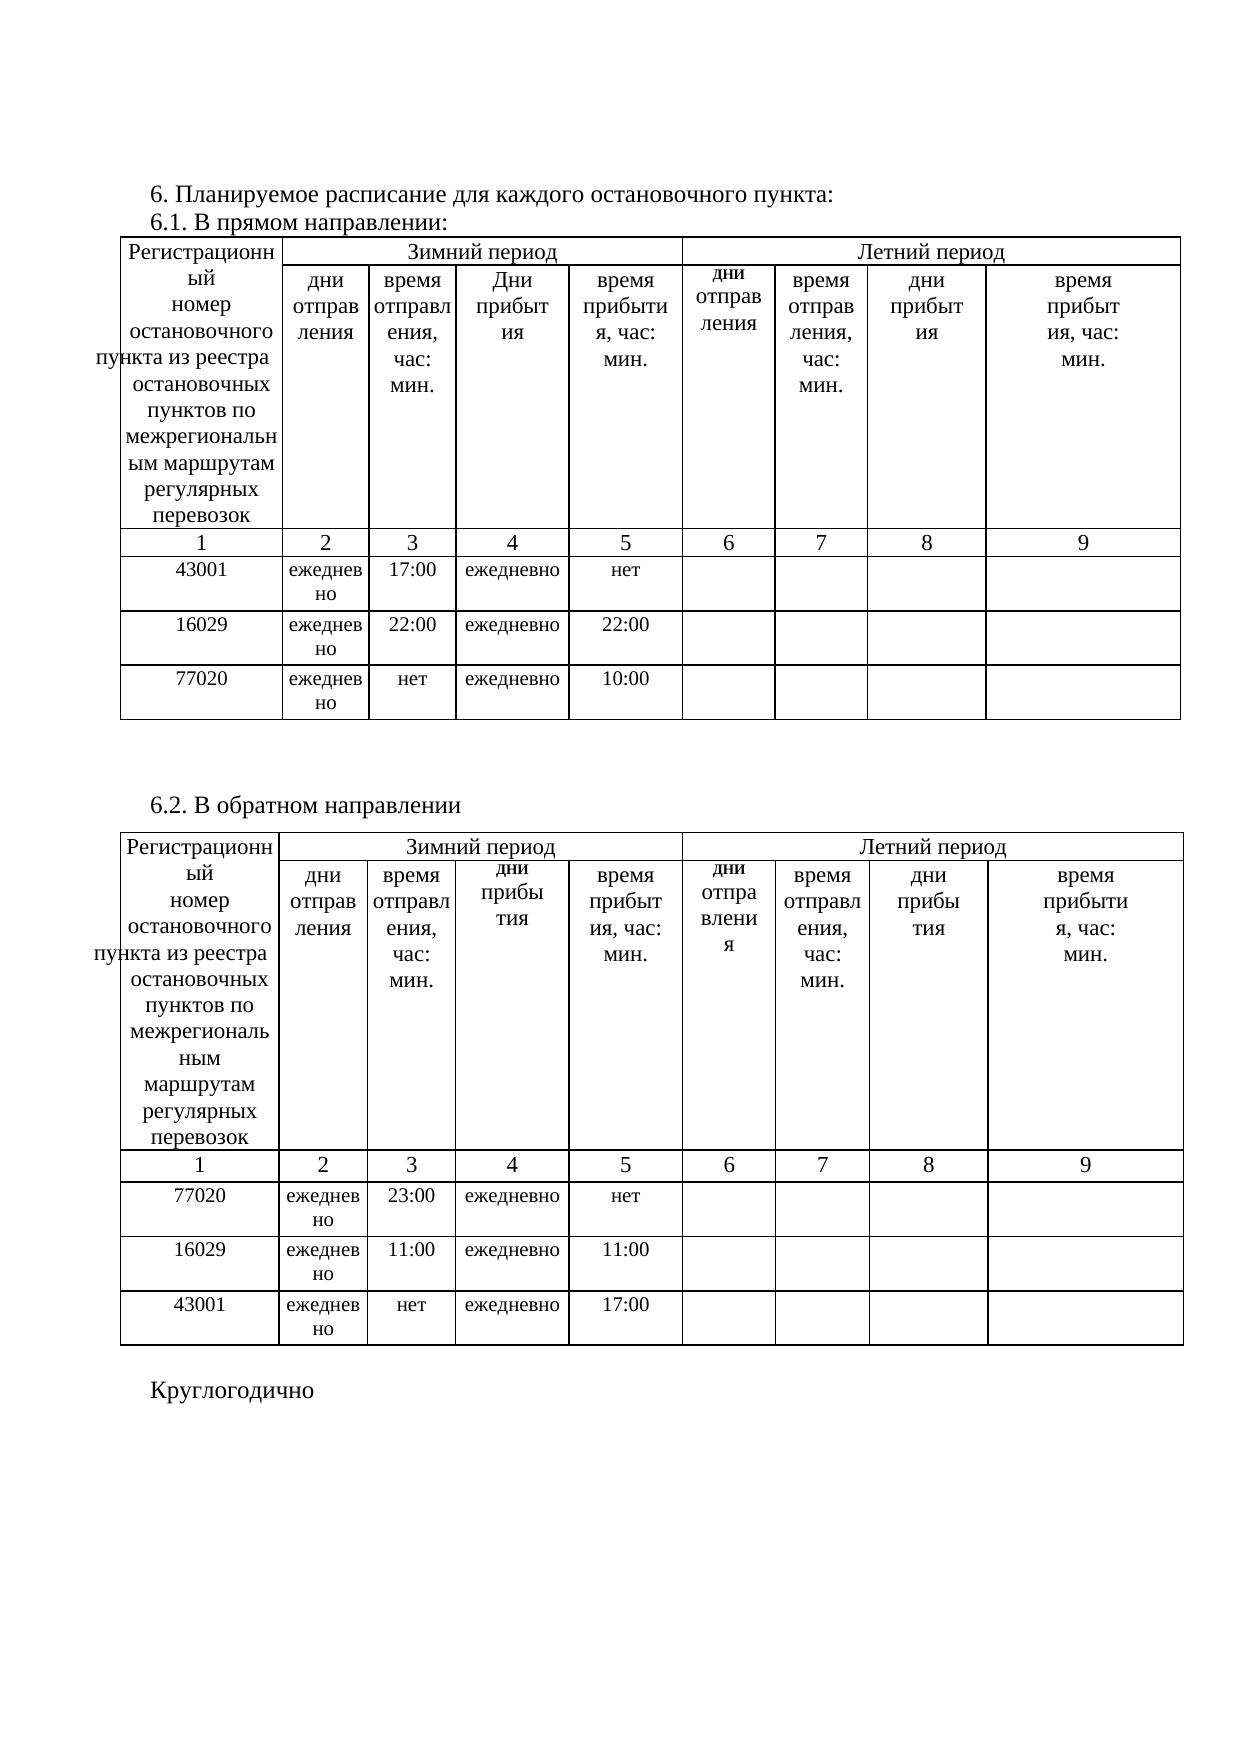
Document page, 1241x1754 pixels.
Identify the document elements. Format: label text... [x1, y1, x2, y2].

table_cell 8 [868, 529, 985, 556]
table_cell [776, 557, 867, 610]
table_header Летний период [683, 238, 1180, 264]
table_cell [868, 612, 985, 664]
table_cell 77020 [121, 1183, 278, 1236]
table_cell [776, 666, 867, 719]
table_cell дни отправ ления [283, 266, 368, 528]
table_cell 43001 [121, 557, 282, 610]
table_cell ежедневно [283, 612, 368, 664]
table_cell [868, 666, 985, 719]
table_cell ежедневно [457, 557, 568, 610]
table_cell 11:00 [368, 1237, 455, 1290]
table_header Летний период [683, 833, 1183, 859]
table_cell ДНИ отпра влени я [683, 861, 775, 1149]
table_cell [776, 612, 867, 664]
table_cell время отправл ения, час: мин. [370, 266, 455, 528]
table_cell 5 [570, 529, 682, 556]
table_header Зимний период [280, 833, 682, 859]
table_cell [683, 557, 774, 610]
table_cell время отправл ения, час: мин. [776, 861, 869, 1149]
table_cell [776, 1292, 869, 1344]
table_cell [989, 1292, 1183, 1344]
table_cell [987, 612, 1180, 664]
table_cell ежедневно [456, 1237, 568, 1290]
table_cell ежедневно [283, 557, 368, 610]
table_header Регистрационный номер остановочного пункта из реестра остановочных пунктов по межрегиональным маршрутам регулярных перевозок [121, 238, 282, 528]
table_cell [987, 666, 1180, 719]
table_cell [683, 1237, 775, 1290]
table_cell 22:00 [370, 612, 455, 664]
table_cell 17:00 [570, 1292, 682, 1344]
table_header Регистрационный номер остановочного пункта из реестра остановочных пунктов по межрегиональным маршрутам регулярных перевозок [121, 833, 278, 1149]
table_cell ежедневно [283, 666, 368, 719]
table_cell 9 [989, 1151, 1183, 1181]
text Круглогодично [150, 1375, 1090, 1403]
table_cell [683, 612, 774, 664]
table_cell 1 [121, 1151, 278, 1181]
table_cell 23:00 [368, 1183, 455, 1236]
table_header Зимний период [283, 238, 682, 264]
table_cell 77020 [121, 666, 282, 719]
table_cell нет [370, 666, 455, 719]
table_cell [776, 1237, 869, 1290]
table_cell 16029 [121, 1237, 278, 1290]
table_cell Дни прибыт ия [457, 266, 568, 528]
table_cell дни прибыт ия [868, 266, 985, 528]
table_cell 2 [280, 1151, 367, 1181]
table_cell ежедневно [456, 1183, 568, 1236]
table_cell ежедневно [280, 1183, 367, 1236]
table_cell время прибыти я, час: мин. [989, 861, 1183, 1149]
table_cell ежедневно [280, 1292, 367, 1344]
table_cell 10:00 [570, 666, 682, 719]
table_cell 5 [570, 1151, 682, 1181]
table_cell 11:00 [570, 1237, 682, 1290]
table_cell [870, 1183, 987, 1236]
table_cell время прибыт ия, час: мин. [987, 266, 1180, 528]
table_cell ежедневно [457, 612, 568, 664]
table_cell ежедневно [280, 1237, 367, 1290]
table_cell 3 [368, 1151, 455, 1181]
table_cell ДНИ прибы тия [456, 861, 568, 1149]
text 6. Планируемое расписание для каждого остановочного пункта: [150, 179, 1090, 207]
table_cell 7 [776, 529, 867, 556]
table_cell время отправл ения, час: мин. [368, 861, 455, 1149]
table_cell 43001 [121, 1292, 278, 1344]
table_cell 16029 [121, 612, 282, 664]
table_cell 22:00 [570, 612, 682, 664]
table_cell 3 [370, 529, 455, 556]
table_cell 7 [776, 1151, 869, 1181]
table_cell 4 [456, 1151, 568, 1181]
table_cell [683, 1292, 775, 1344]
table_cell ДНИ отправ ления [683, 266, 774, 528]
table_cell ежедневно [456, 1292, 568, 1344]
table_cell 6 [683, 1151, 775, 1181]
table_cell [868, 557, 985, 610]
table_cell нет [368, 1292, 455, 1344]
table_cell [683, 1183, 775, 1236]
table_cell дни прибы тия [870, 861, 987, 1149]
text 6.1. В прямом направлении: [150, 207, 1090, 236]
table_cell 17:00 [370, 557, 455, 610]
table_cell 9 [987, 529, 1180, 556]
table_cell время прибыт ия, час: мин. [570, 861, 682, 1149]
text 6.2. В обратном направлении [150, 790, 1090, 819]
table_cell время прибыти я, час: мин. [570, 266, 682, 528]
table_cell время отправ ления, час: мин. [776, 266, 867, 528]
table_cell 1 [121, 529, 282, 556]
table_cell [776, 1183, 869, 1236]
table_cell 6 [683, 529, 774, 556]
table_cell [870, 1292, 987, 1344]
table_cell [870, 1237, 987, 1290]
table_cell нет [570, 1183, 682, 1236]
table_cell 4 [457, 529, 568, 556]
table_cell 2 [283, 529, 368, 556]
table_cell [987, 557, 1180, 610]
table_cell ежедневно [457, 666, 568, 719]
table_cell дни отправ ления [280, 861, 367, 1149]
table_cell нет [570, 557, 682, 610]
table_cell 8 [870, 1151, 987, 1181]
table_cell [683, 666, 774, 719]
table_cell [989, 1183, 1183, 1236]
table_cell [989, 1237, 1183, 1290]
